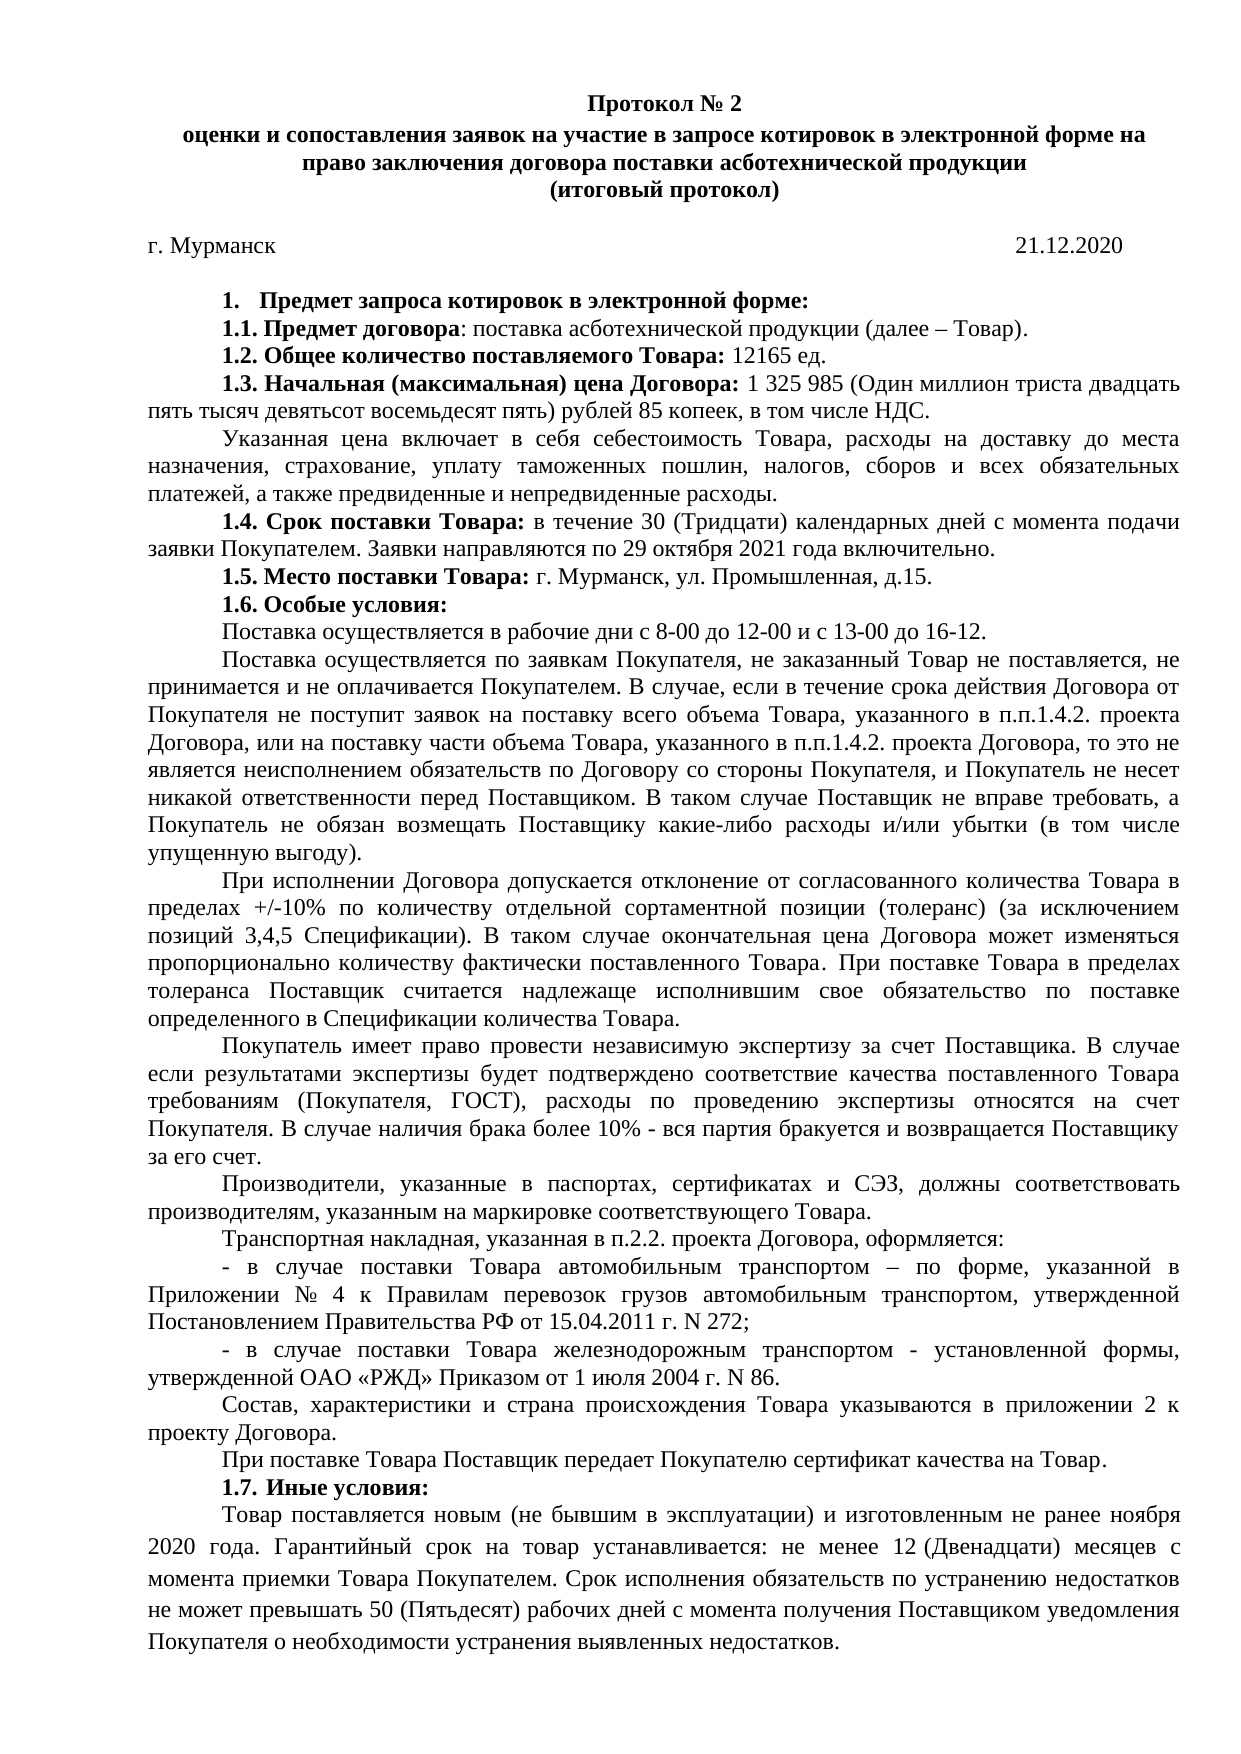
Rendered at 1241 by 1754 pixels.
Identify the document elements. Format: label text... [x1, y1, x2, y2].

text - в случае поставки Товара автомобильным транспортом – по форме, указанной в Приложении № 4 к Правилам перевозок грузов автомобильным транспортом, утвержденной Постановлением Правительства РФ от 15.04.2011 г. N 272; [148, 1252, 1181, 1335]
text Производители, указанные в паспортах, сертификатах и СЭЗ, должны соответствовать производителям, указанным на маркировке соответствующего Товара. [148, 1169, 1181, 1224]
text При поставке Товара Поставщик передает Покупателю сертификат качества на Товар. [148, 1445, 1181, 1473]
list Иные условия: [148, 1473, 1181, 1501]
text 1.3. Начальная (максимальная) цена Договора: 1 325 985 (Один миллион триста двадцать пять тысяч девятьсот восемьдесят пять) рублей 85 копеек, в том числе НДС. [148, 369, 1181, 424]
text оценки и сопоставления заявок на участие в запросе котировок в электронной форме на право заключения договора поставки асботехнической продукции [148, 120, 1181, 176]
text Покупатель имеет право провести независимую экспертизу за счет Поставщика. В случае если результатами экспертизы будет подтверждено соответствие качества поставленного Товара требованиям (Покупателя, ГОСТ), расходы по проведению экспертизы относятся на счет Покупателя. В случае наличия брака более 10% - вся партия бракуется и возвращается Поставщику за его счет. [148, 1031, 1181, 1169]
text Состав, характеристики и страна происхождения Товара указываются в приложении 2 к проекту Договора. [148, 1390, 1181, 1445]
text Поставка осуществляется в рабочие дни с 8-00 до 12-00 и с 13-00 до 16-12. [148, 617, 1181, 645]
text При исполнении Договора допускается отклонение от согласованного количества Товара в пределах +/-10% по количеству отдельной сортаментной позиции (толеранс) (за исключением позиций 3,4,5 Спецификации). В таком случае окончательная цена Договора может изменяться пропорционально количеству фактически поставленного Товара. При поставке Товара в пределах толеранса Поставщик считается надлежаще исполнившим свое обязательство по поставке определенного в Спецификации количества Товара. [148, 866, 1181, 1031]
text 1.6. Особые условия: [148, 589, 1181, 617]
text Поставка осуществляется по заявкам Покупателя, не заказанный Товар не поставляется, не принимается и не оплачивается Покупателем. В случае, если в течение срока действия Договора от Покупателя не поступит заявок на поставку всего объема Товара, указанного в п.п.1.4.2. проекта Договора, или на поставку части объема Товара, указанного в п.п.1.4.2. проекта Договора, то это не является неисполнением обязательств по Договору со стороны Покупателя, и Покупатель не несет никакой ответственности перед Поставщиком. В таком случае Поставщик не вправе требовать, а Покупатель не обязан возмещать Поставщику какие-либо расходы и/или убытки (в том числе упущенную выгоду). [148, 645, 1181, 866]
text (итоговый протокол) [148, 176, 1181, 203]
text - в случае поставки Товара железнодорожным транспортом - установленной формы, утвержденной ОАО «РЖД» Приказом от 1 июля 2004 г. N 86. [148, 1335, 1181, 1390]
text 1.4. Срок поставки Товара: в течение 30 (Тридцати) календарных дней с момента подачи заявки Покупателем. Заявки направляются по 29 октября 2021 года включительно. [148, 507, 1181, 562]
text Указанная цена включает в себя себестоимость Товара, расходы на доставку до места назначения, страхование, уплату таможенных пошлин, налогов, сборов и всех обязательных платежей, а также предвиденные и непредвиденные расходы. [148, 424, 1181, 507]
text 1.5. Место поставки Товара: г. Мурманск, ул. Промышленная, д.15. [148, 562, 1181, 589]
text Транспортная накладная, указанная в п.2.2. проекта Договора, оформляется: [148, 1224, 1181, 1252]
subtitle Предмет запроса котировок в электронной форме: [222, 286, 1181, 313]
text Товар поставляется новым (не бывшим в эксплуатации) и изготовленным не ранее ноября 2020 года. Гарантийный срок на товар устанавливается: не менее 12 (Двенадцати) месяцев с момента приемки Товара Покупателем. Срок исполнения обязательств по устранению недостатков не может превышать 50 (Пятьдесят) рабочих дней с момента получения Поставщиком уведомления Покупателя о необходимости устранения выявленных недостатков. [148, 1501, 1181, 1655]
text 1.1. Предмет договора: поставка асботехнической продукции (далее – Товар). [148, 313, 1181, 341]
text 1.2. Общее количество поставляемого Товара: 12165 ед. [148, 341, 1181, 369]
subtitle Протокол № 2 [148, 89, 1181, 116]
text г. Мурманск 21.12.2020 [148, 231, 1181, 258]
